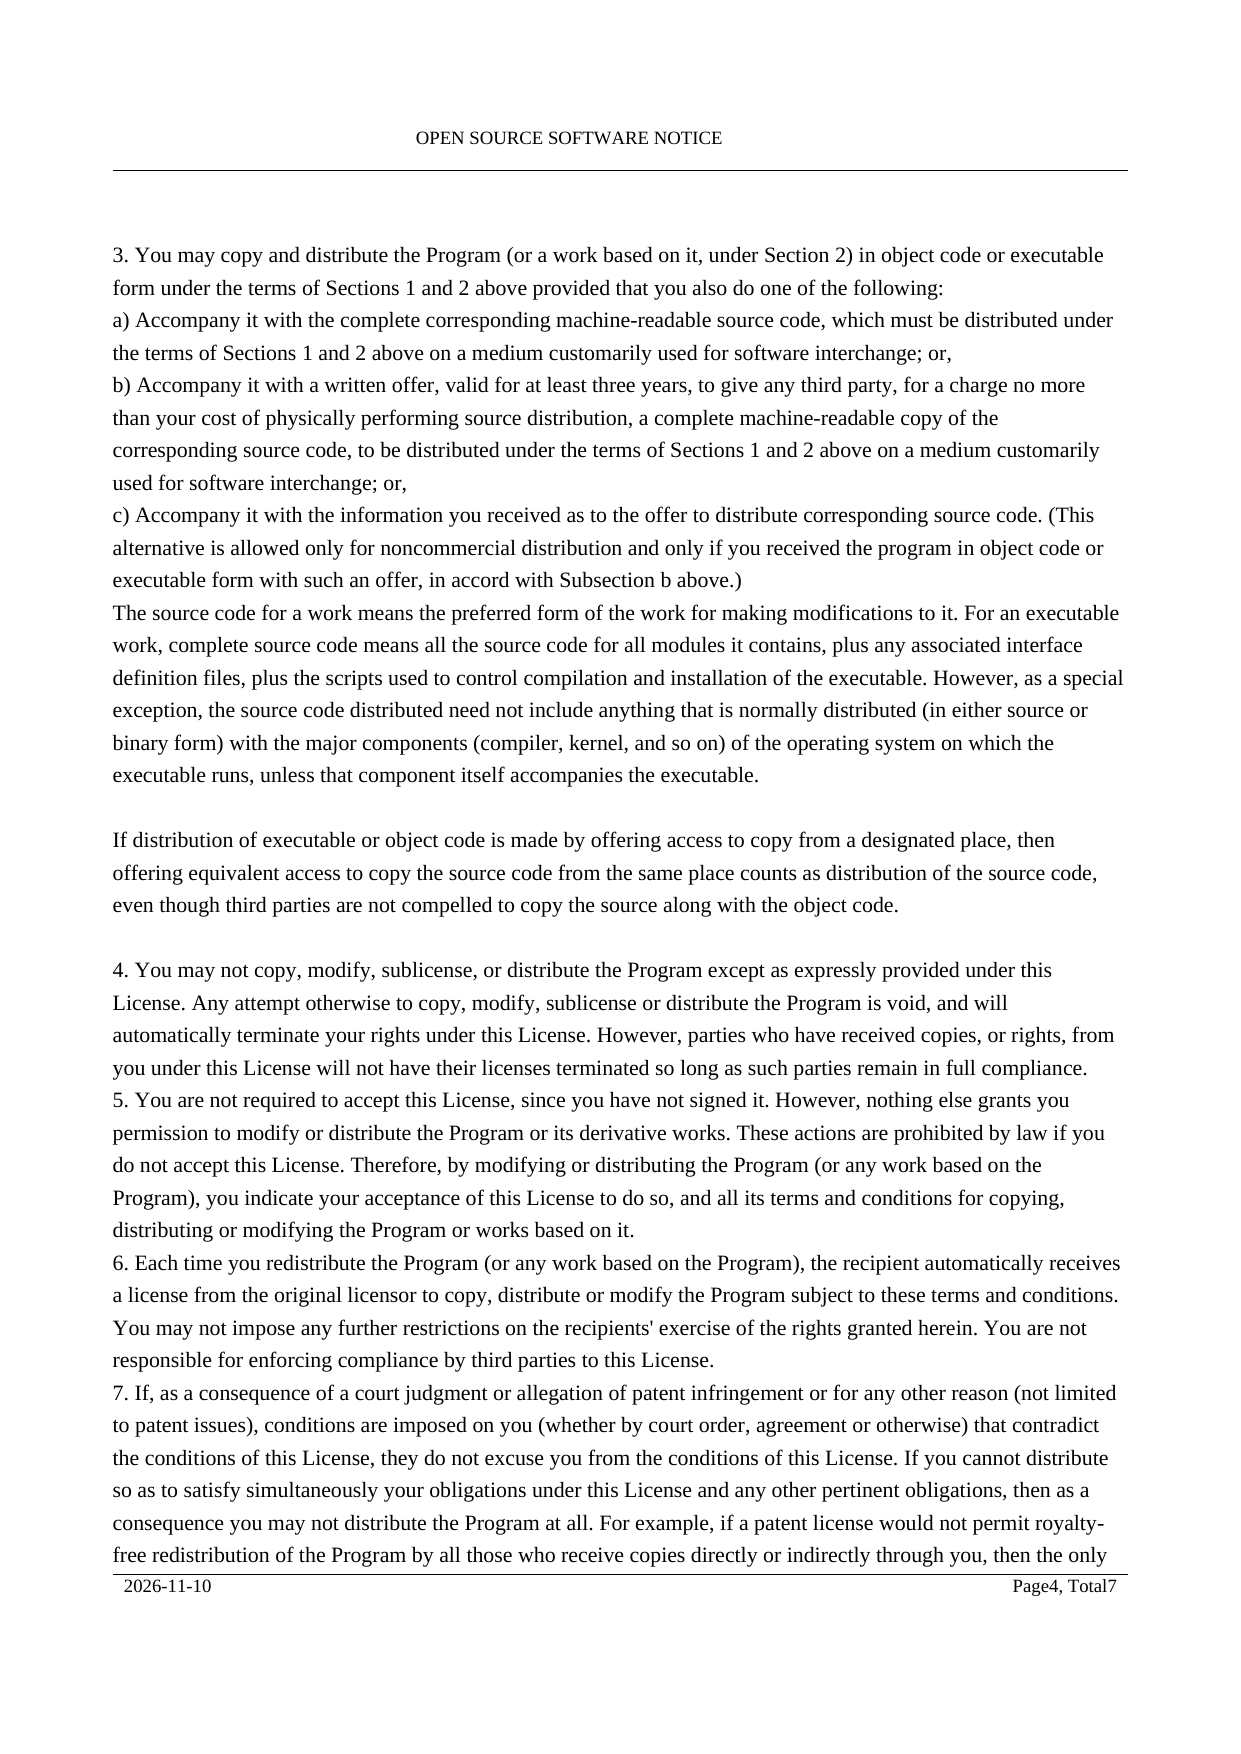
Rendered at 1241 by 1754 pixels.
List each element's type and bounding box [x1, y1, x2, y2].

text [112, 206, 1128, 1571]
